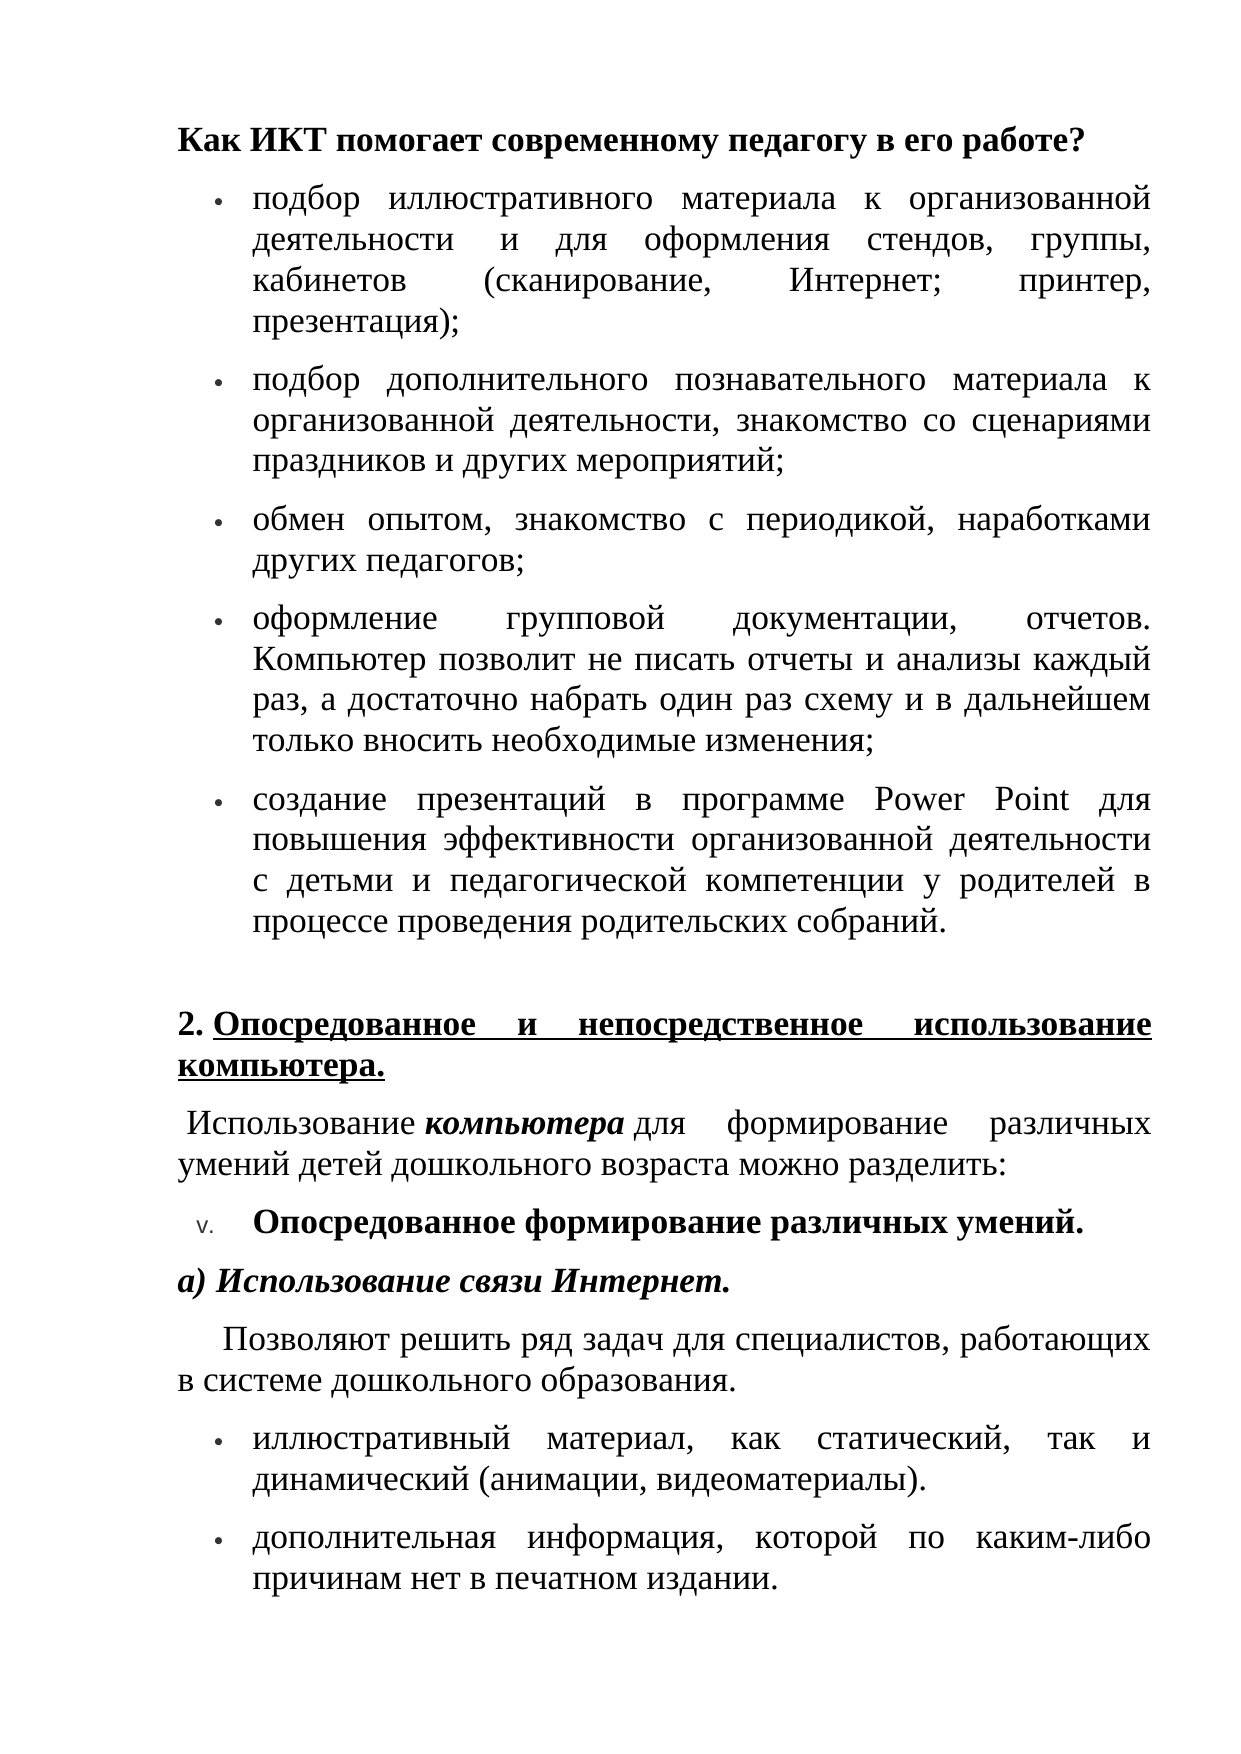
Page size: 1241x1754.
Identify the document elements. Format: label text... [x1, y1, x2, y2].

text 2. Опосредованное и непосредственное использование компьютера. [177, 1002, 1152, 1084]
text Как ИКТ помогает современному педагогу в его работе? [177, 118, 1152, 159]
list иллюстративный материал, как статический, так и динамический (анимации, видеоматериалы). [215, 1416, 1152, 1498]
list обмен опытом, знакомство с периодикой, наработками других педагогов; [215, 497, 1152, 579]
text а) Использование связи Интернет. [177, 1259, 1152, 1300]
list оформление групповой документации, отчетов. Компьютер позволит не писать отчеты и анализы каждый раз, а достаточно набрать один раз схему и в дальнейшем только вносить необходимые изменения; [215, 596, 1152, 759]
list Опосредованное формирование различных умений. [215, 1201, 1152, 1241]
list дополнительная информация, которой по каким-либо причинам нет в печатном издании. [215, 1515, 1152, 1597]
text Использование компьютера для формирование различных умений детей дошкольного возраста можно разделить: [177, 1102, 1152, 1183]
list подбор дополнительного познавательного материала к организованной деятельности, знакомство со сценариями праздников и других мероприятий; [215, 357, 1152, 479]
text Позволяют решить ряд задач для специалистов, работающих в системе дошкольного образования. [177, 1317, 1152, 1399]
list создание презентаций в программе Рower Рoint для повышения эффективности организованной деятельности с детьми и педагогической компетенции у родителей в процессе проведения родительских собраний. [215, 777, 1152, 940]
list подбор иллюстративного материала к организованной деятельности и для оформления стендов, группы, кабинетов (сканирование, Интернет; принтер, презентация); [215, 176, 1152, 340]
